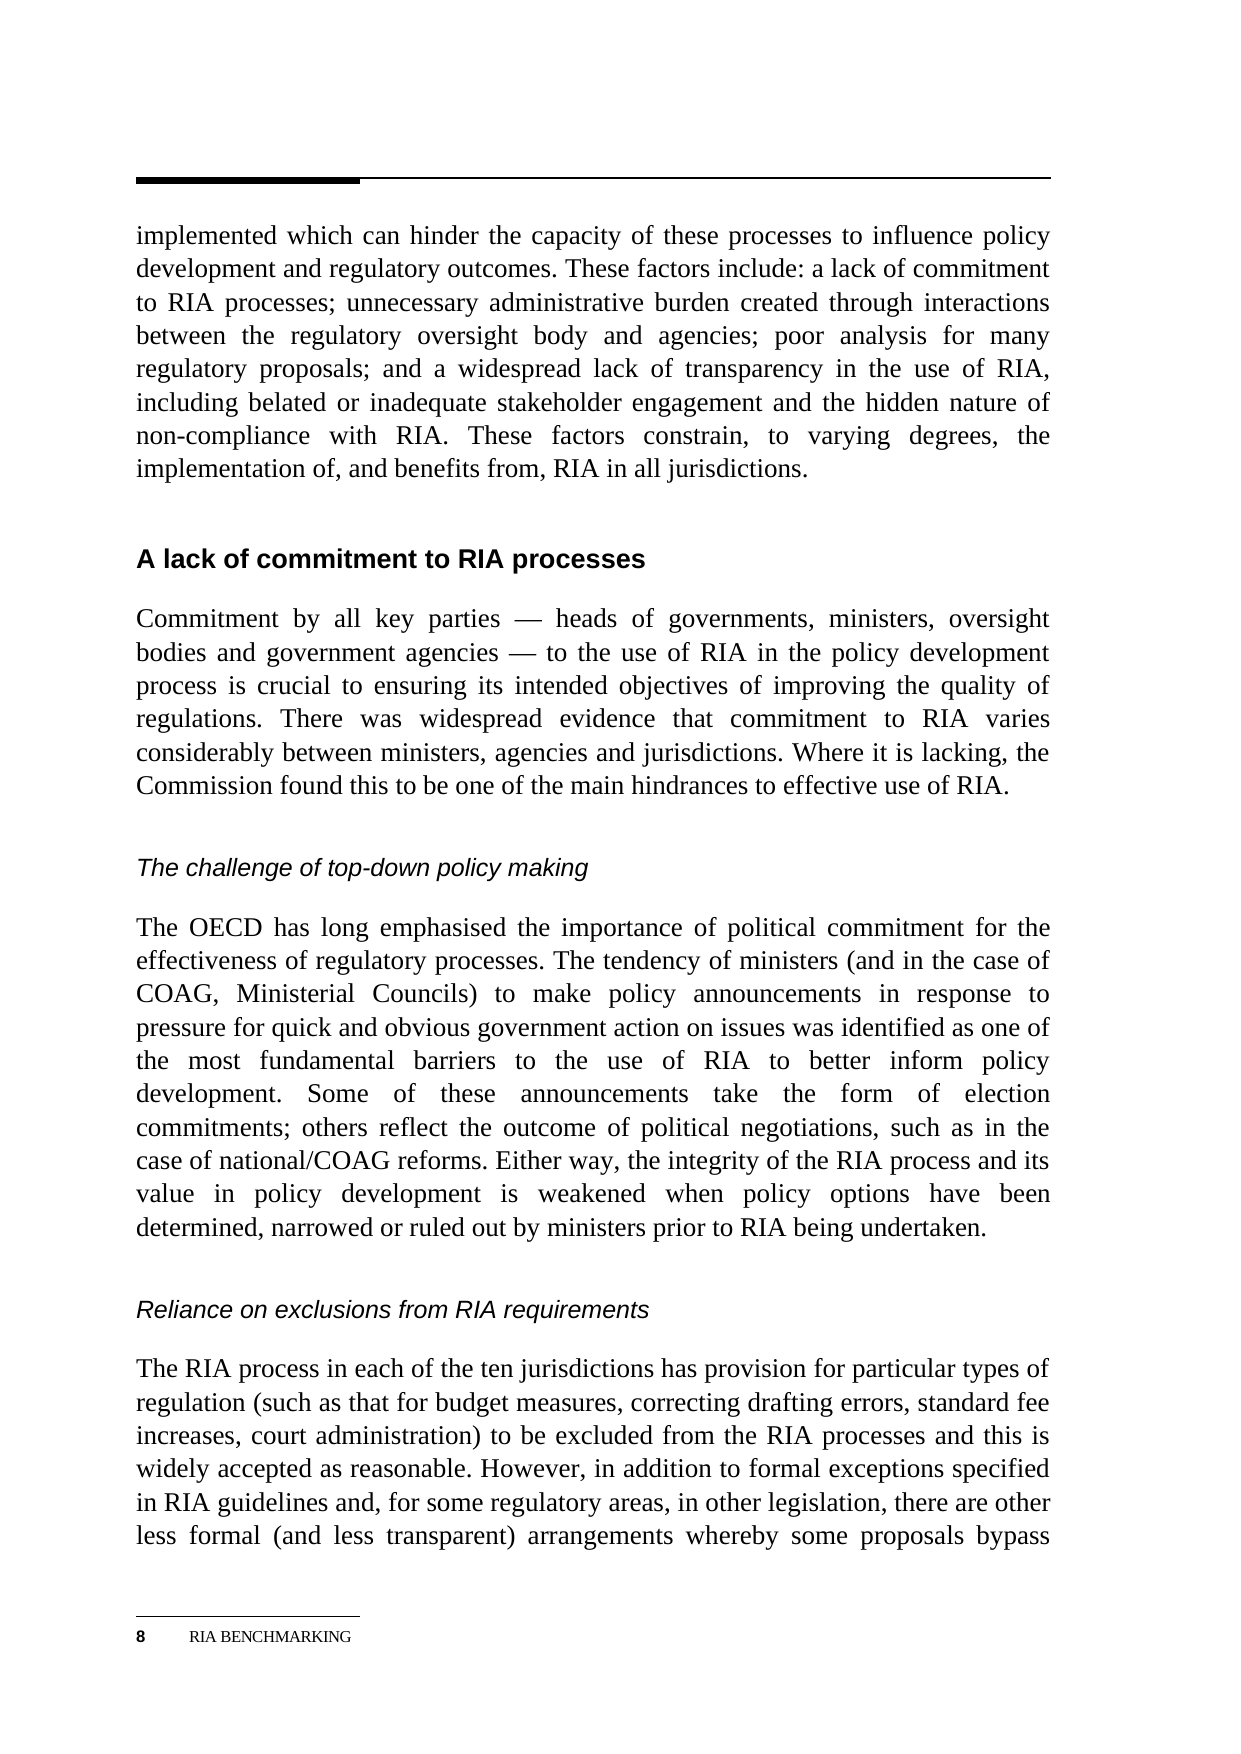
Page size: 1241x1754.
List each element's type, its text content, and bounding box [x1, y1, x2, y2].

subtitle A lack of commitment to RIA processes [136, 542, 1051, 575]
text The OECD has long emphasised the importance of political commitment for the effectiveness of regulatory processes. The tendency of ministers (and in the case of COAG, Ministerial Councils) to make policy announcements in response to pressure for quick and obvious government action on issues was identified as one of the most fundamental barriers to the use of RIA to better inform policy development. Some of these announcements take the form of election commitments; others reflect the outcome of political negotiations, such as in the case of national/COAG reforms. Either way, the integrity of the RIA process and its value in policy development is weakened when policy options have been determined, narrowed or ruled out by ministers prior to RIA being undertaken. [136, 908, 1051, 1242]
subtitle Reliance on exclusions from RIA requirements [136, 1292, 1051, 1325]
subtitle The challenge of top-down policy making [136, 850, 1051, 883]
text Commitment by all key parties — heads of governments, ministers, oversight bodies and government agencies — to the use of RIA in the policy development process is crucial to ensuring its intended objectives of improving the quality of regulations. There was widespread evidence that commitment to RIA varies considerably between ministers, agencies and jurisdictions. Where it is lacking, the Commission found this to be one of the main hindrances to effective use of RIA. [136, 600, 1051, 800]
